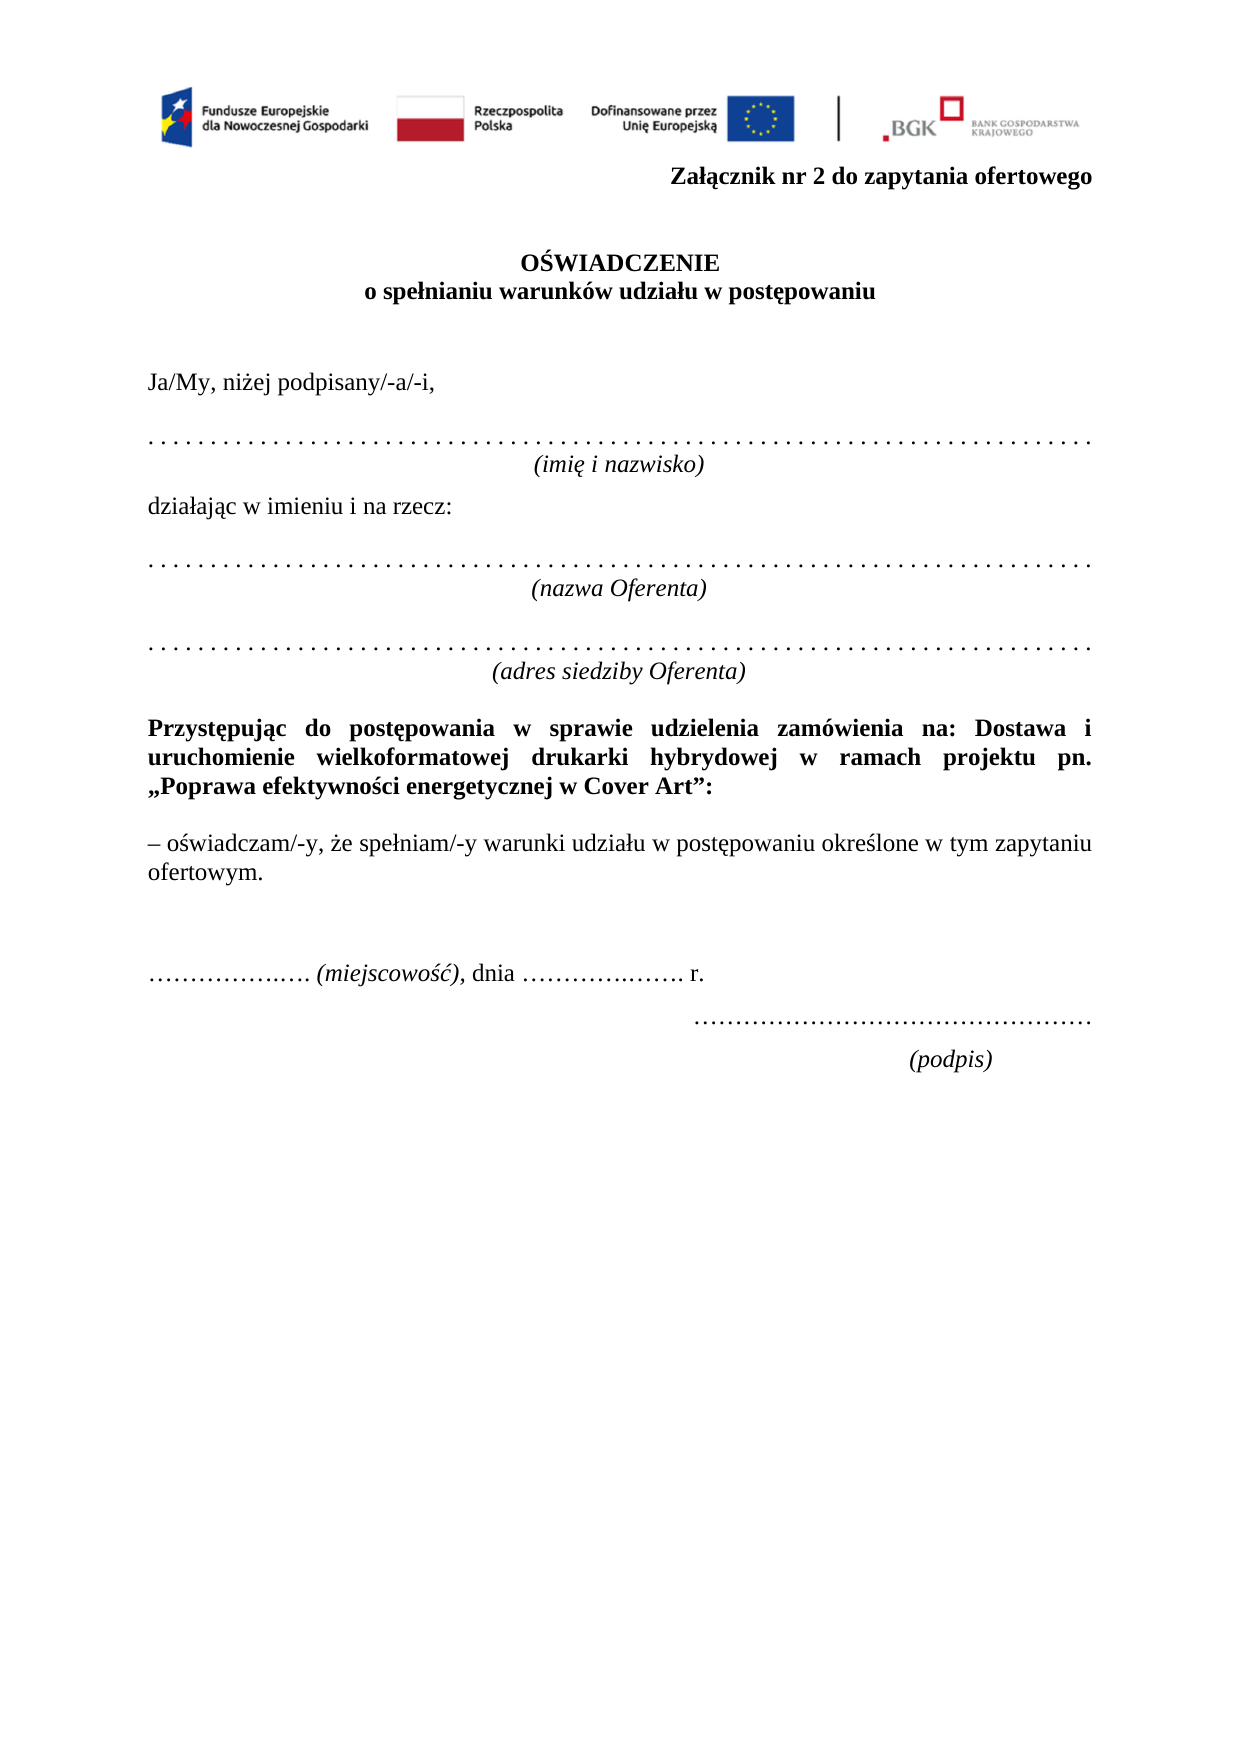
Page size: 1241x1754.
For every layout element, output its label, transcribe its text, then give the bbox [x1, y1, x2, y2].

text Ja/My, niżej podpisany/-a/-i, [148, 367, 1093, 396]
text (podpis) [738, 1044, 1093, 1073]
text o spełnianiu warunków udziału w postępowaniu [148, 276, 1093, 305]
text ………………………………………… [148, 1001, 1093, 1029]
text (nazwa Oferenta) [148, 573, 1093, 602]
text . . . . . . . . . . . . . . . . . . . . . . . . . . . . . . . . . . . . . . . . . . . . . . . . . . . . . . . . . . . . . . . . . . . . . . . . . . . . [148, 421, 1093, 449]
text OŚWIADCZENIE [148, 248, 1093, 276]
text …………….…. (miejscowość), dnia ………….……. r. [148, 958, 1093, 986]
text . . . . . . . . . . . . . . . . . . . . . . . . . . . . . . . . . . . . . . . . . . . . . . . . . . . . . . . . . . . . . . . . . . . . . . . . . . . . [148, 627, 1093, 656]
text (adres siedziby Oferenta) [148, 656, 1093, 684]
text Przystępując do postępowania w sprawie udzielenia zamówienia na: Dostawa i uruchomienie wielkoformatowej drukarki hybrydowej w ramach projektu pn. „Poprawa efektywności energetycznej w Cover Art”: [148, 713, 1093, 799]
text . . . . . . . . . . . . . . . . . . . . . . . . . . . . . . . . . . . . . . . . . . . . . . . . . . . . . . . . . . . . . . . . . . . . . . . . . . . . [148, 544, 1093, 573]
text (imię i nazwisko) [148, 449, 1093, 478]
subtitle Załącznik nr 2 do zapytania ofertowego [148, 162, 1093, 190]
text działając w imieniu i na rzecz: [148, 491, 1093, 519]
text – oświadczam/-y, że spełniam/-y warunki udziału w postępowaniu określone w tym zapytaniu ofertowym. [148, 828, 1093, 886]
